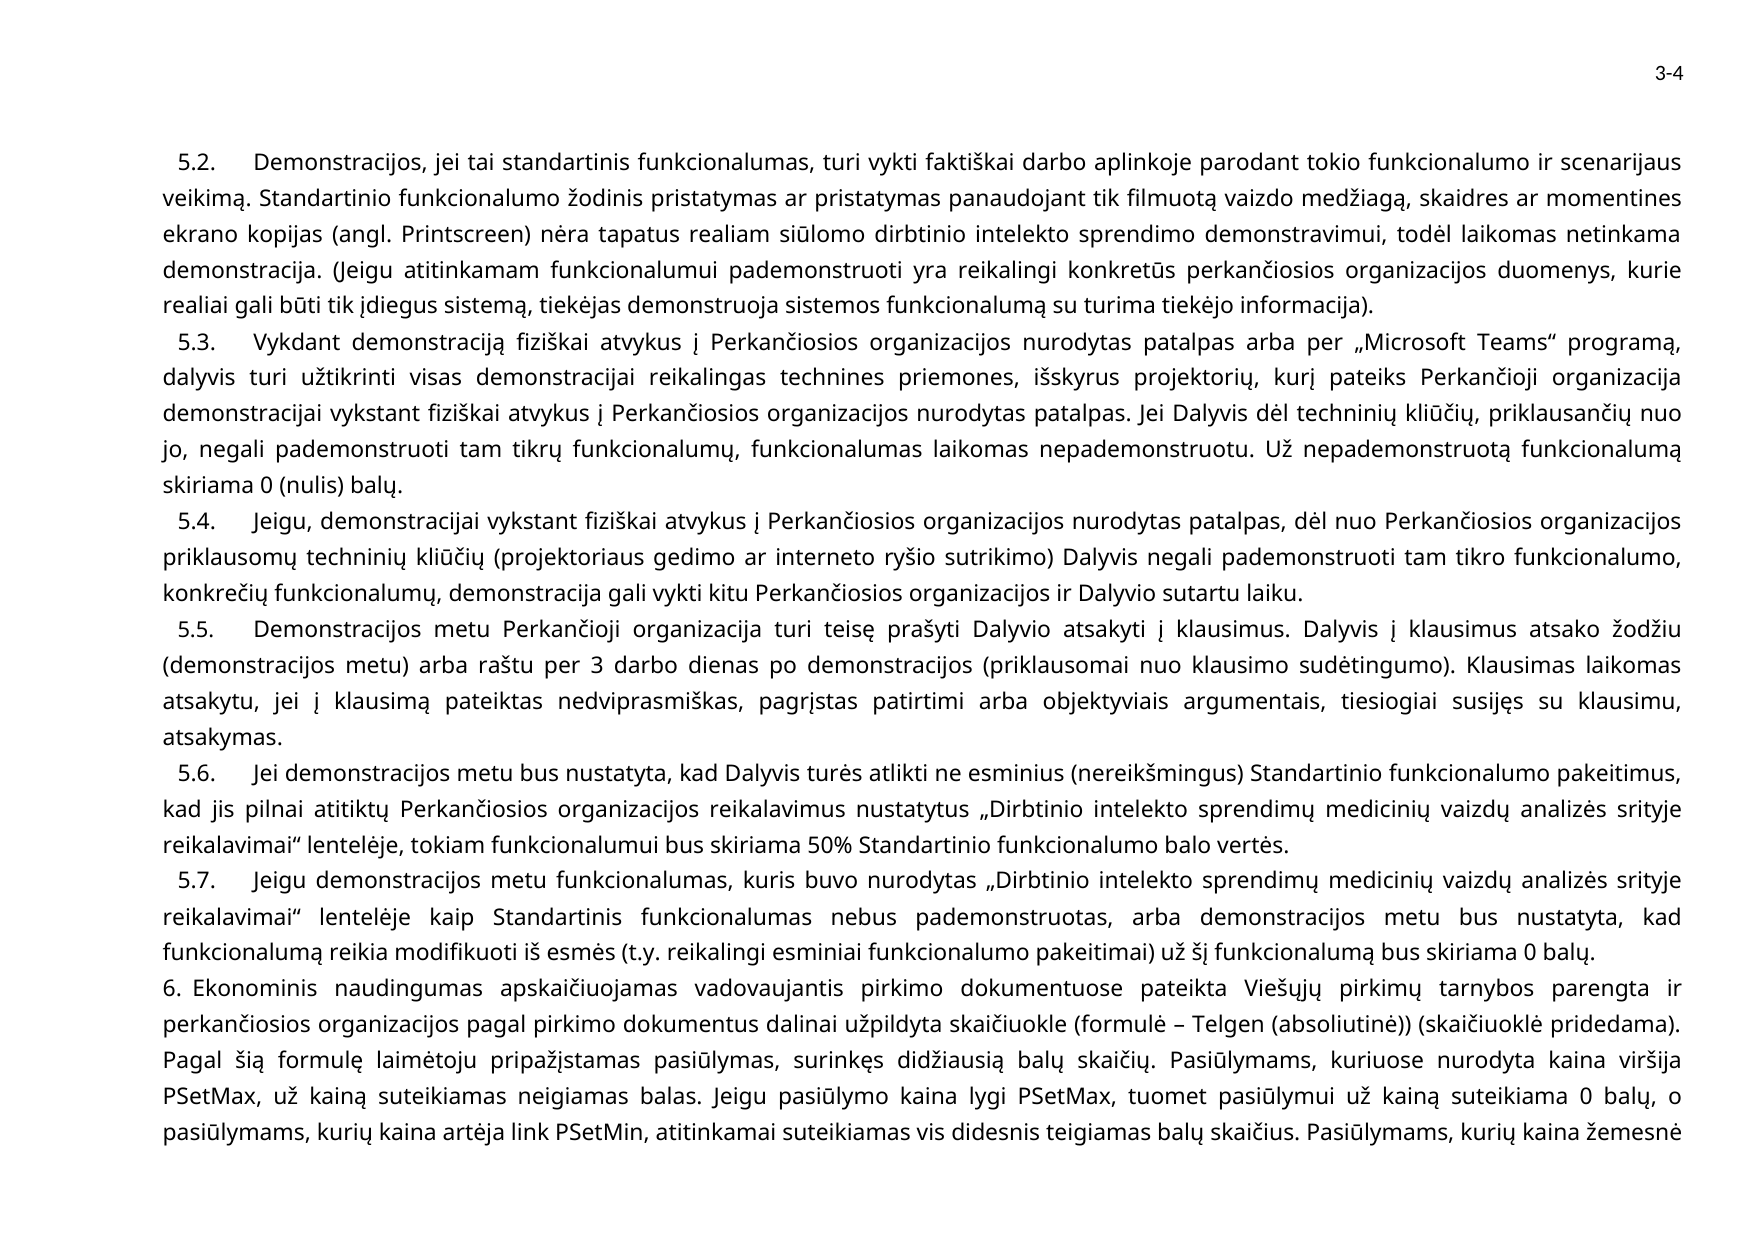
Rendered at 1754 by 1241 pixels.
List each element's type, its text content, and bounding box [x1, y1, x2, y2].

list Jeigu, demonstracijai vykstant fiziškai atvykus į Perkančiosios organizacijos nurodytas patalpas, dėl nuo Perkančiosios organizacijos priklausomų techninių kliūčių (projektoriaus gedimo ar interneto ryšio sutrikimo) Dalyvis negali pademonstruoti tam tikro funkcionalumo, konkrečių funkcionalumų, demonstracija gali vykti kitu Perkančiosios organizacijos ir Dalyvio sutartu laiku. [162, 505, 1683, 608]
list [162, 972, 1683, 1147]
list Demonstracijos, jei tai standartinis funkcionalumas, turi vykti faktiškai darbo aplinkoje parodant tokio funkcionalumo ir scenarijaus veikimą. Standartinio funkcionalumo žodinis pristatymas ar pristatymas panaudojant tik filmuotą vaizdo medžiagą, skaidres ar momentines ekrano kopijas (angl. Printscreen) nėra tapatus realiam siūlomo dirbtinio intelekto sprendimo demonstravimui, todėl laikomas netinkama demonstracija. (Jeigu atitinkamam funkcionalumui pademonstruoti yra reikalingi konkretūs perkančiosios organizacijos duomenys, kurie realiai gali būti tik įdiegus sistemą, tiekėjas demonstruoja sistemos funkcionalumą su turima tiekėjo informacija). [162, 146, 1683, 321]
list Jei demonstracijos metu bus nustatyta, kad Dalyvis turės atlikti ne esminius (nereikšmingus) Standartinio funkcionalumo pakeitimus, kad jis pilnai atitiktų Perkančiosios organizacijos reikalavimus nustatytus „Dirbtinio intelekto sprendimų medicinių vaizdų analizės srityje reikalavimai“ lentelėje, tokiam funkcionalumui bus skiriama 50% Standartinio funkcionalumo balo vertės. [162, 757, 1683, 860]
list Demonstracijos metu Perkančioji organizacija turi teisę prašyti Dalyvio atsakyti į klausimus. Dalyvis į klausimus atsako žodžiu (demonstracijos metu) arba raštu per 3 darbo dienas po demonstracijos (priklausomai nuo klausimo sudėtingumo). Klausimas laikomas atsakytu, jei į klausimą pateiktas nedviprasmiškas, pagrįstas patirtimi arba objektyviais argumentais, tiesiogiai susijęs su klausimu, atsakymas. [162, 613, 1683, 752]
list Jeigu demonstracijos metu funkcionalumas, kuris buvo nurodytas „Dirbtinio intelekto sprendimų medicinių vaizdų analizės srityje reikalavimai“ lentelėje kaip Standartinis funkcionalumas nebus pademonstruotas, arba demonstracijos metu bus nustatyta, kad funkcionalumą reikia modifikuoti iš esmės (t.y. reikalingi esminiai funkcionalumo pakeitimai) už šį funkcionalumą bus skiriama 0 balų. [162, 864, 1683, 968]
list Vykdant demonstraciją fiziškai atvykus į Perkančiosios organizacijos nurodytas patalpas arba per „Microsoft Teams“ programą, dalyvis turi užtikrinti visas demonstracijai reikalingas technines priemones, išskyrus projektorių, kurį pateiks Perkančioji organizacija demonstracijai vykstant fiziškai atvykus į Perkančiosios organizacijos nurodytas patalpas. Jei Dalyvis dėl techninių kliūčių, priklausančių nuo jo, negali pademonstruoti tam tikrų funkcionalumų, funkcionalumas laikomas nepademonstruotu. Už nepademonstruotą funkcionalumą skiriama 0 (nulis) balų. [162, 325, 1683, 500]
